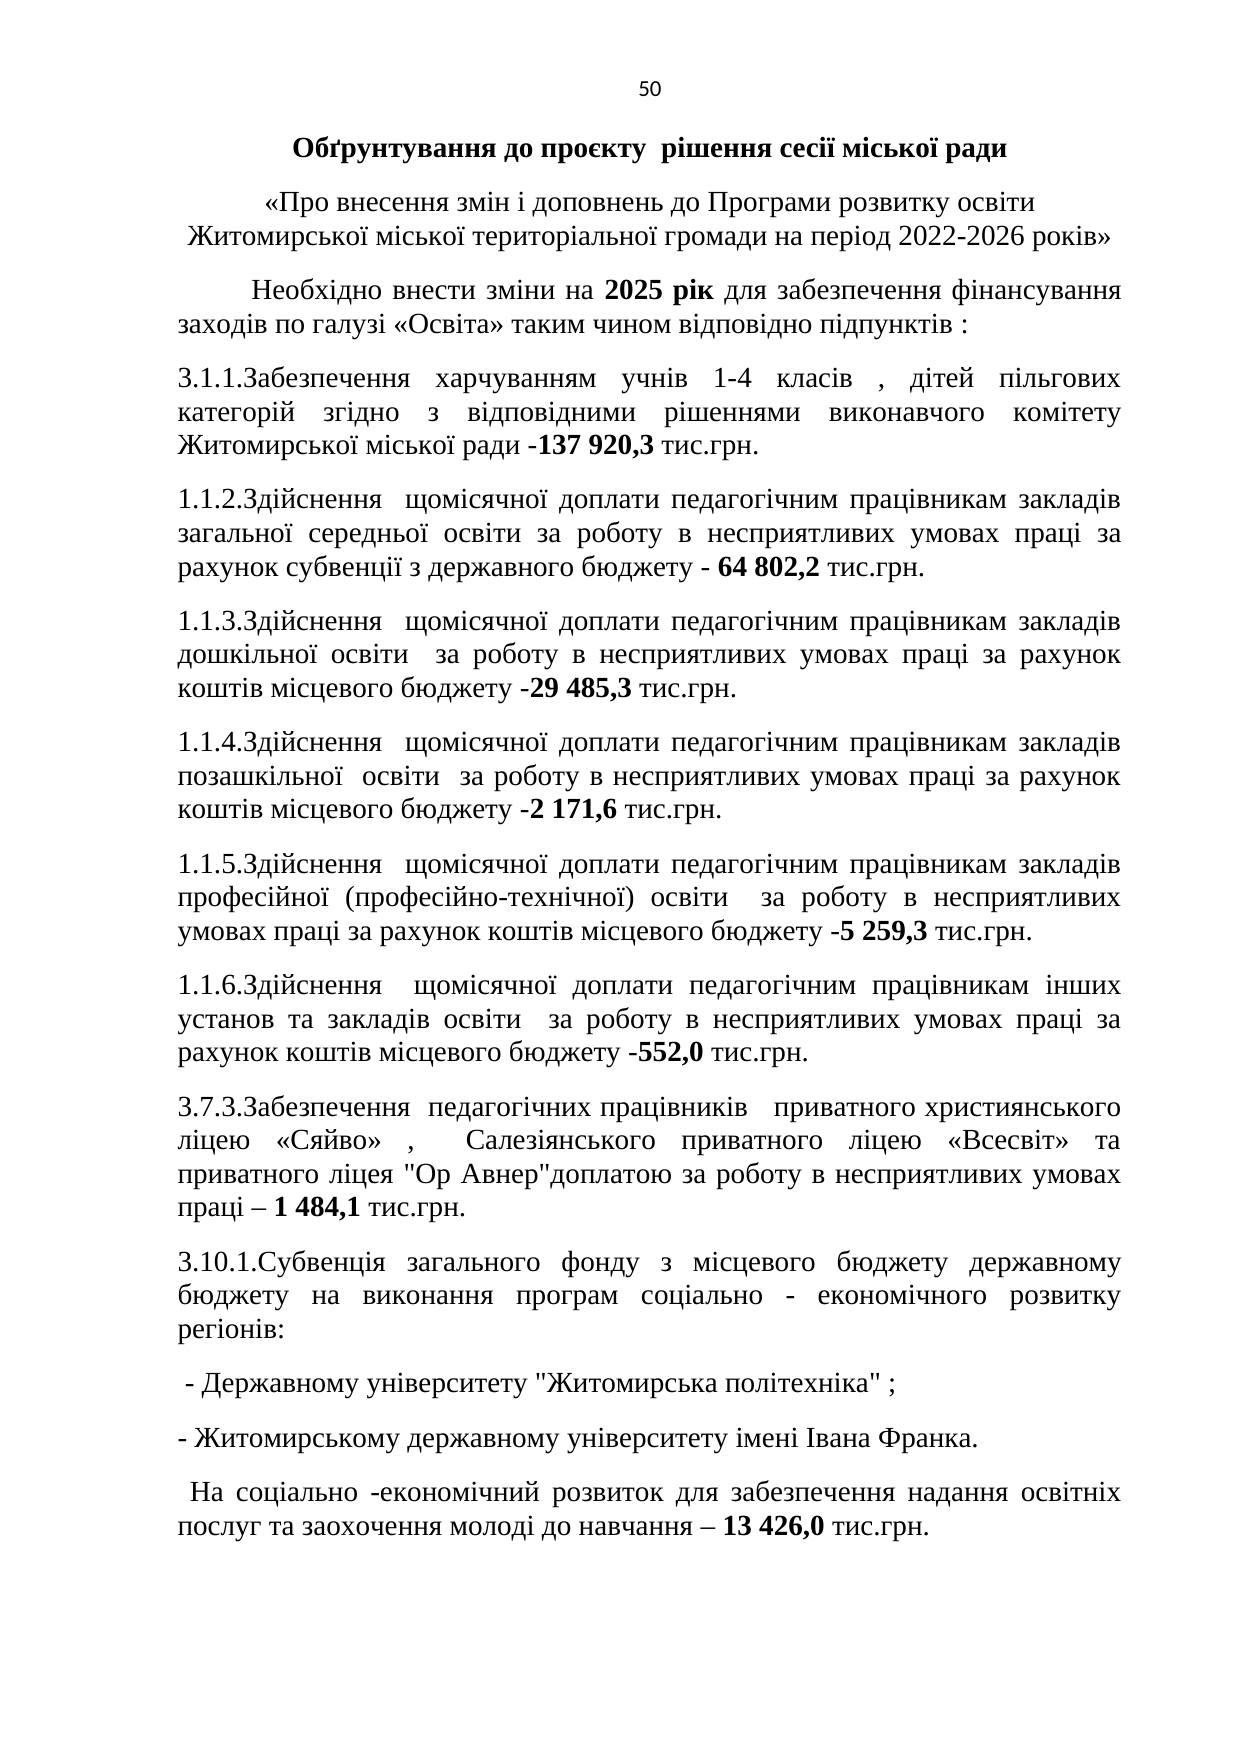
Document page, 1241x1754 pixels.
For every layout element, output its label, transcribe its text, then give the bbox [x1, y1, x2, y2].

text 1.1.4.Здійснення щомісячної доплати педагогічним працівникам закладів позашкільної освіти за роботу в несприятливих умовах праці за рахунок коштів місцевого бюджету -2 171,6 тис.грн. [177, 724, 1122, 825]
text 3.10.1.Субвенція загального фонду з місцевого бюджету державному бюджету на виконання програм соціально - економічного розвитку регіонів: [177, 1244, 1122, 1344]
text - Житомирському державному університету імені Івана Франка. [177, 1420, 1122, 1453]
text 1.1.5.Здійснення щомісячної доплати педагогічним працівникам закладів професійної (професійно-технічної) освіти за роботу в несприятливих умовах праці за рахунок коштів місцевого бюджету -5 259,3 тис.грн. [177, 846, 1122, 947]
text Необхідно внести зміни на 2025 рік для забезпечення фінансування заходів по галузі «Освіта» таким чином відповідно підпунктів : [177, 272, 1122, 339]
text 3.7.3.Забезпечення педагогічних працівників приватного християнського ліцею «Сяйво» , Салезіянського приватного ліцею «Всесвіт» та приватного ліцея "Ор Авнер"доплатою за роботу в несприятливих умовах праці – 1 484,1 тис.грн. [177, 1089, 1122, 1223]
text На соціально -економічний розвиток для забезпечення надання освітніх послуг та заохочення молоді до навчання – 13 426,0 тис.грн. [177, 1474, 1122, 1541]
text Обґрунтування до проєкту рішення сесії міської ради [177, 130, 1122, 163]
text 1.1.6.Здійснення щомісячної доплати педагогічним працівникам інших установ та закладів освіти за роботу в несприятливих умовах праці за рахунок коштів місцевого бюджету -552,0 тис.грн. [177, 967, 1122, 1068]
text 3.1.1.Забезпечення харчуванням учнів 1-4 класів , дітей пільгових категорій згідно з відповідними рішеннями виконавчого комітету Житомирської міської ради -137 920,3 тис.грн. [177, 360, 1122, 461]
text 1.1.3.Здійснення щомісячної доплати педагогічним працівникам закладів дошкільної освіти за роботу в несприятливих умовах праці за рахунок коштів місцевого бюджету -29 485,3 тис.грн. [177, 603, 1122, 704]
text «Про внесення змін і доповнень до Програми розвитку освіти Житомирської міської територіальної громади на період 2022-2026 років» [177, 184, 1122, 251]
text 1.1.2.Здійснення щомісячної доплати педагогічним працівникам закладів загальної середньої освіти за роботу в несприятливих умовах праці за рахунок субвенції з державного бюджету - 64 802,2 тис.грн. [177, 482, 1122, 582]
text - Державному університету "Житомирська політехніка" ; [177, 1365, 1122, 1399]
